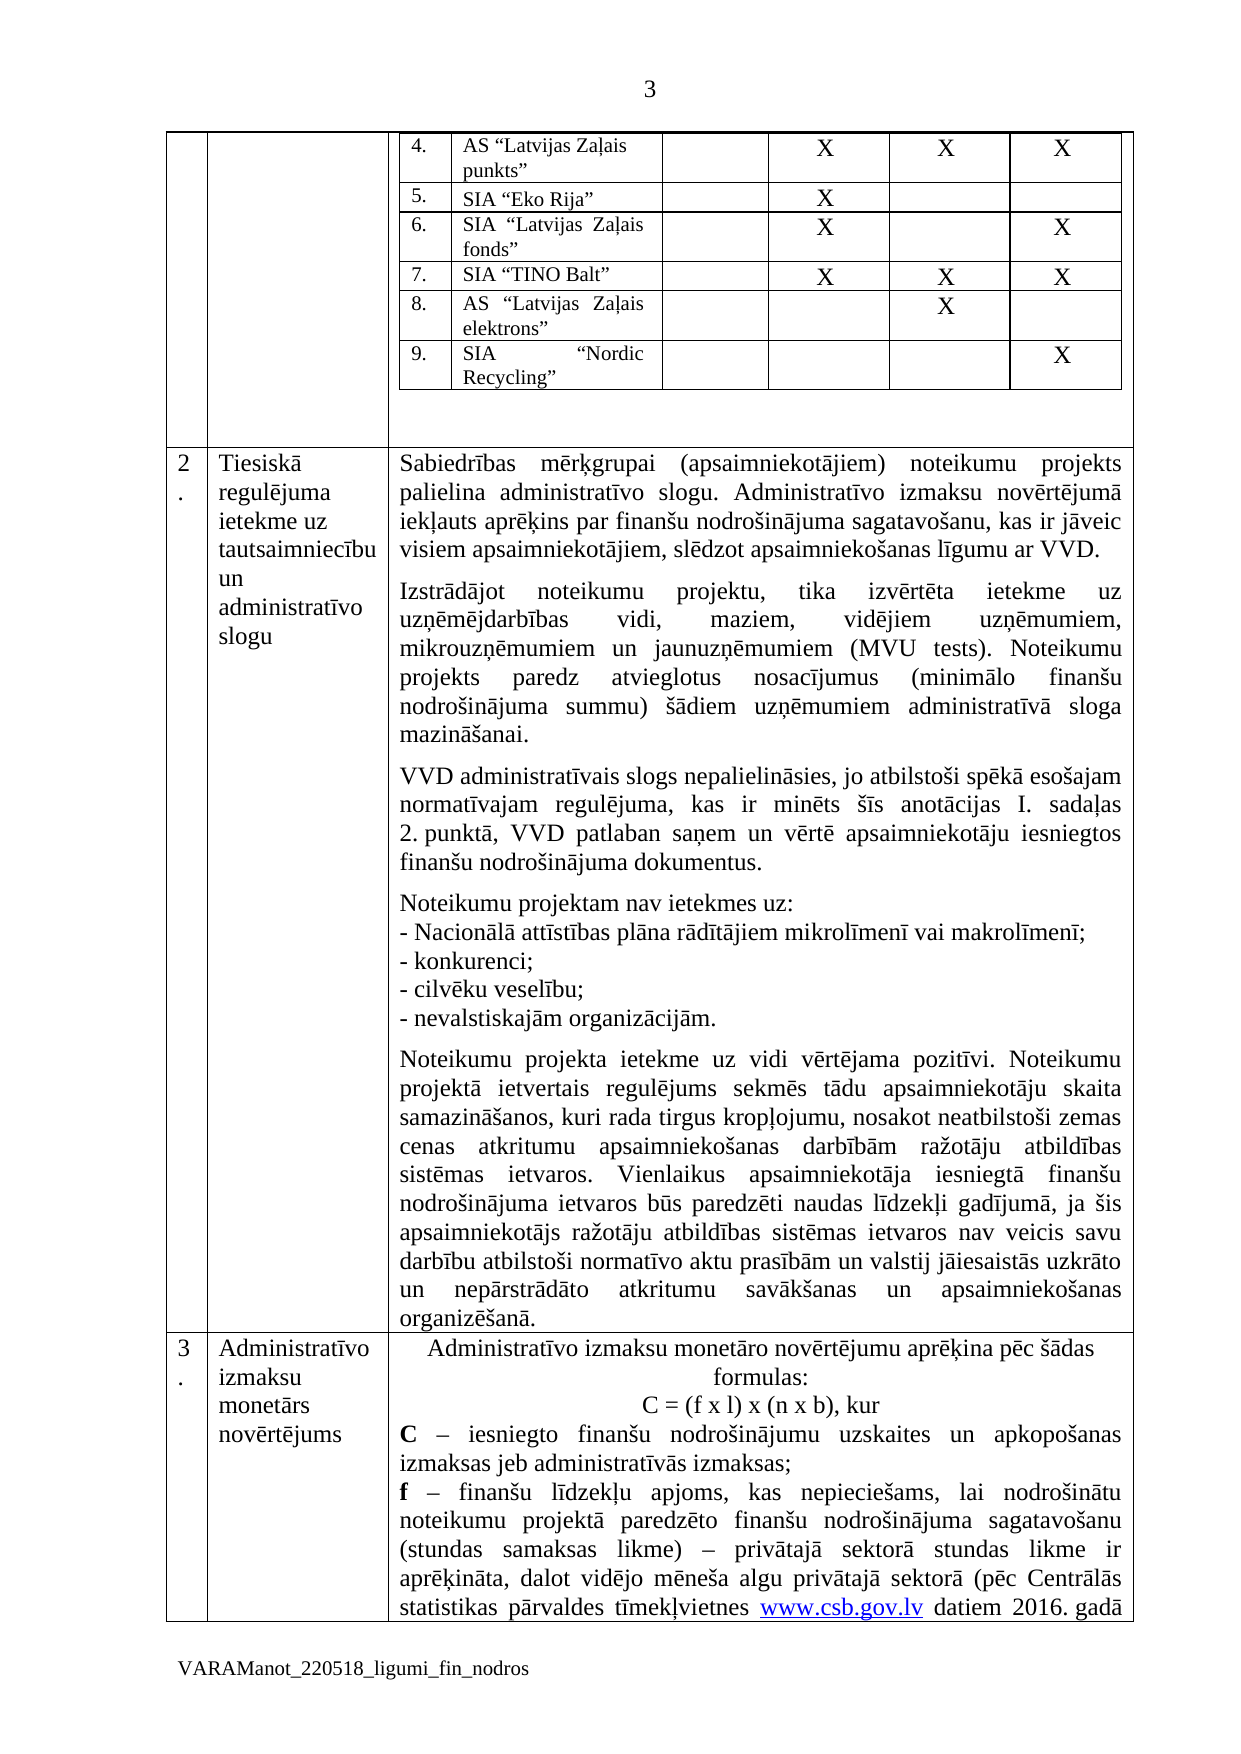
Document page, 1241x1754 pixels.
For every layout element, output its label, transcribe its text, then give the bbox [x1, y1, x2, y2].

table_cell Sabiedrības mērķgrupai (apsaimniekotājiem) noteikumu projekts palielina administratīvo slogu. Administratīvo izmaksu novērtējumā iekļauts aprēķins par finanšu nodrošinājuma sagatavošanu, kas ir jāveic visiem apsaimniekotājiem, slēdzot apsaimniekošanas līgumu ar VVD. Izstrādājot noteikumu projektu, tika izvērtēta ietekme uz uzņēmējdarbības vidi, maziem, vidējiem uzņēmumiem, mikrouzņēmumiem un jaunuzņēmumiem (MVU tests). Noteikumu projekts paredz atvieglotus nosacījumus (minimālo finanšu nodrošinājuma summu) šādiem uzņēmumiem administratīvā sloga mazināšanai. VVD administratīvais slogs nepalielināsies, jo atbilstoši spēkā esošajam normatīvajam regulējuma, kas ir minēts šīs anotācijas I. sadaļas 2. punktā, VVD patlaban saņem un vērtē apsaimniekotāju iesniegtos finanšu nodrošinājuma dokumentus. Noteikumu projektam nav ietekmes uz: - Nacionālā attīstības plāna rādītājiem mikrolīmenī vai makrolīmenī; - konkurenci; - cilvēku veselību; - nevalstiskajām organizācijām. Noteikumu projekta ietekme uz vidi vērtējama pozitīvi. Noteikumu projektā ietvertais regulējums sekmēs tādu apsaimniekotāju skaita samazināšanos, kuri rada tirgus kropļojumu, nosakot neatbilstoši zemas cenas atkritumu apsaimniekošanas darbībām ražotāju atbildības sistēmas ietvaros. Vienlaikus apsaimniekotāja iesniegtā finanšu nodrošinājuma ietvaros būs paredzēti naudas līdzekļi gadījumā, ja šis apsaimniekotājs ražotāju atbildības sistēmas ietvaros nav veicis savu darbību atbilstoši normatīvo aktu prasībām un valstij jāiesaistās uzkrāto un nepārstrādāto atkritumu savākšanas un apsaimniekošanas organizēšanā. [389, 448, 1133, 1332]
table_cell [208, 133, 388, 447]
table_cell 3. [167, 1333, 207, 1621]
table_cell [208, 1333, 388, 1621]
table_cell Tiesiskā regulējuma ietekme uz tautsaimniecību un administratīvo slogu [208, 448, 388, 1332]
table_cell 2. [167, 448, 207, 1332]
table_cell 1. [167, 133, 207, 447]
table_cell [389, 133, 1133, 447]
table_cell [389, 1333, 1133, 1621]
